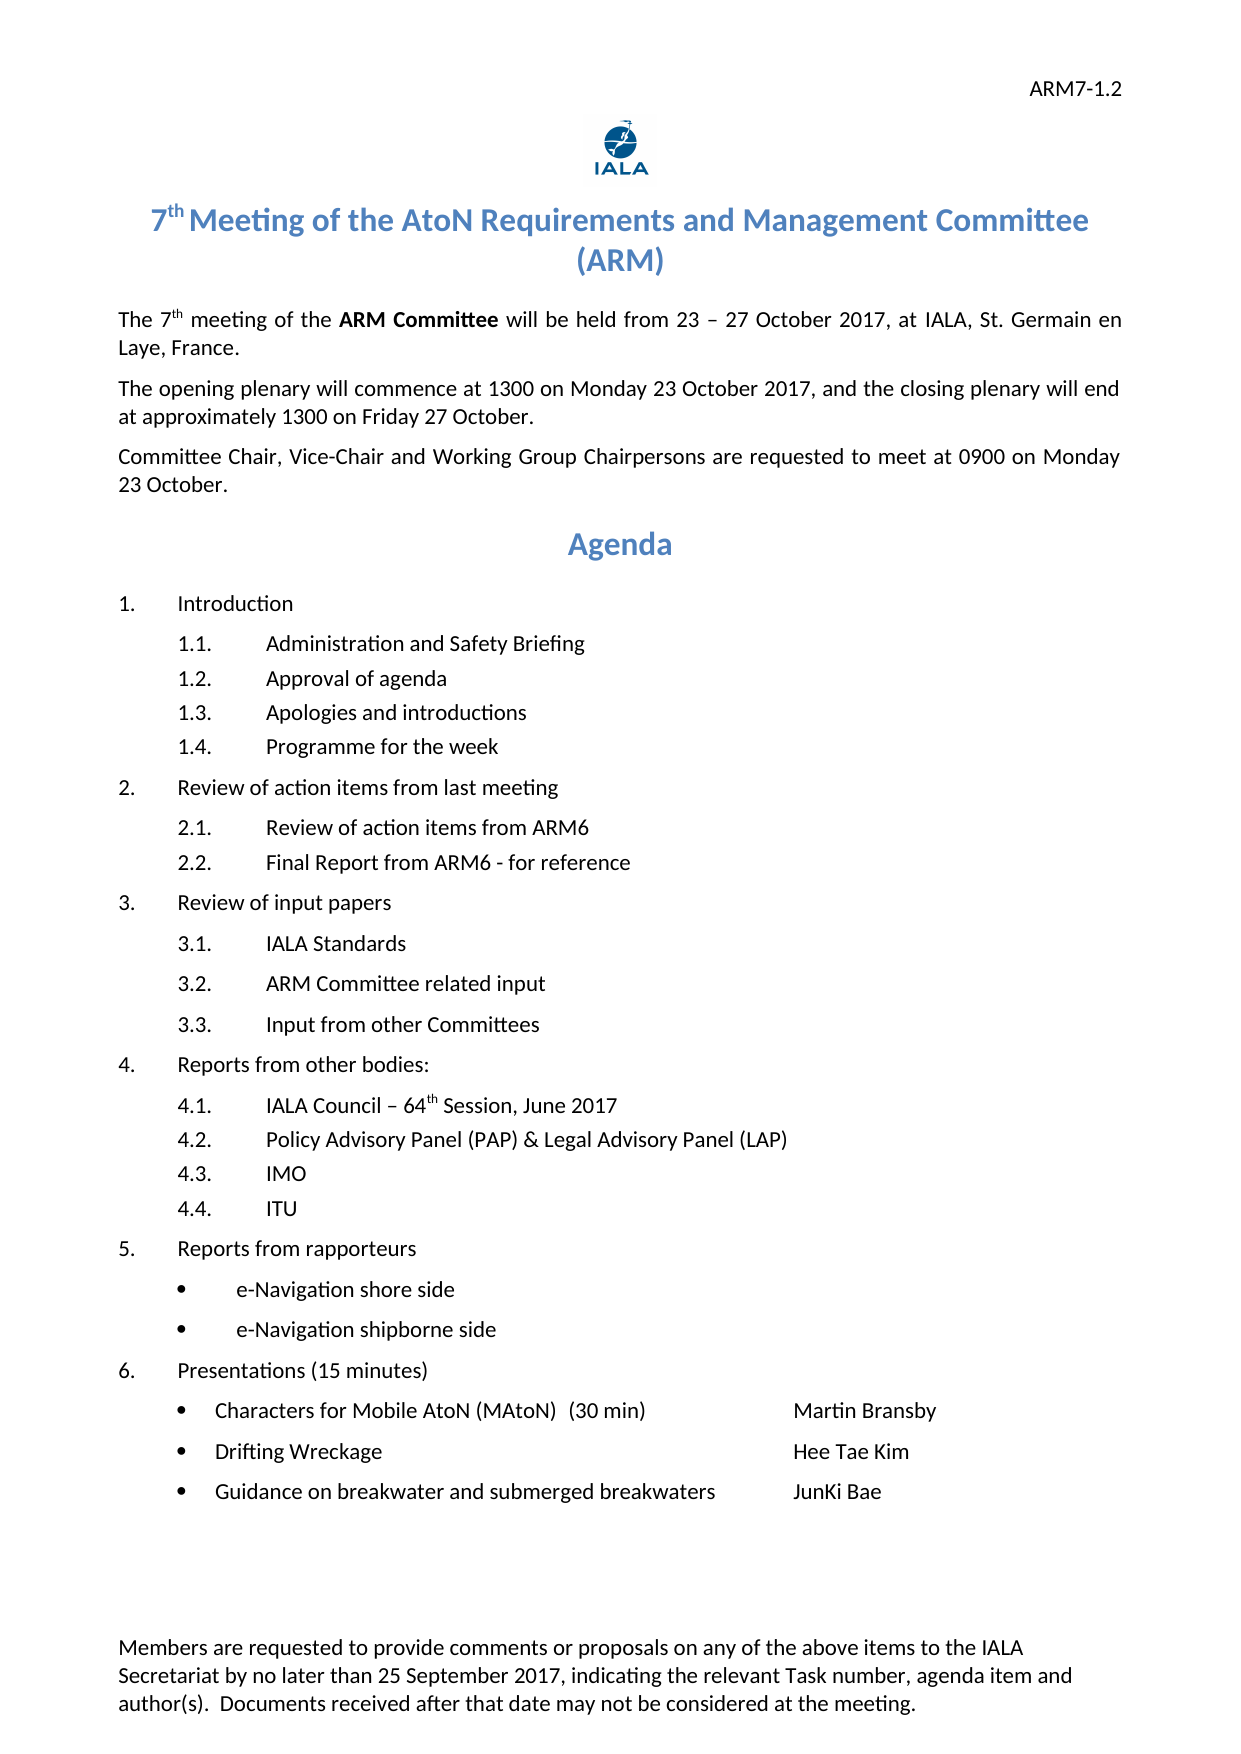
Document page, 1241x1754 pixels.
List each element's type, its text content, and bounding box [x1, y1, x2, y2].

list IALA Council – 64th Session, June 2017 [177, 1091, 1122, 1119]
list Guidance on breakwater and submerged breakwaters JunKi Bae [177, 1477, 1122, 1505]
list IMO [177, 1159, 1122, 1187]
list Input from other Committees [177, 1010, 1122, 1038]
list Characters for Mobile AtoN (MAtoN) (30 min) Martin Bransby [177, 1396, 1122, 1424]
list Review of action items from last meeting [118, 773, 1122, 801]
list Introduction [118, 589, 1122, 617]
list Drifting Wreckage Hee Tae Kim [177, 1437, 1122, 1465]
text The opening plenary will commence at 1300 on Monday 23 October 2017, and the closing plenary will end at approximately 1300 on Friday 27 October. [118, 374, 1122, 430]
list Administration and Safety Briefing [177, 629, 1122, 658]
picture [583, 114, 658, 187]
list Apologies and introductions [177, 698, 1122, 726]
list Presentations (15 minutes) [118, 1356, 1122, 1384]
list Approval of agenda [177, 664, 1122, 692]
list ITU [177, 1194, 1122, 1222]
list Review of action items from ARM6 [177, 813, 1122, 841]
list e-Navigation shipborne side [177, 1315, 1122, 1343]
text 7th Meeting of the AtoN Requirements and Management Committee (ARM) [118, 199, 1122, 280]
list IALA Standards [177, 929, 1122, 957]
list Reports from other bodies: [118, 1050, 1122, 1078]
list Final Report from ARM6 - for reference [177, 848, 1122, 876]
list Programme for the week [177, 732, 1122, 760]
text The 7th meeting of the ARM Committee will be held from 23 – 27 October 2017, at IALA, St. Germain en Laye, France. [118, 305, 1122, 361]
text Agenda [118, 523, 1122, 564]
list Reports from rapporteurs [118, 1234, 1122, 1262]
list Review of input papers [118, 888, 1122, 916]
list ARM Committee related input [177, 969, 1122, 997]
list Policy Advisory Panel (PAP) & Legal Advisory Panel (LAP) [177, 1125, 1122, 1153]
text Committee Chair, Vice-Chair and Working Group Chairpersons are requested to meet at 0900 on Monday 23 October. [118, 442, 1122, 498]
list e-Navigation shore side [177, 1275, 1122, 1303]
